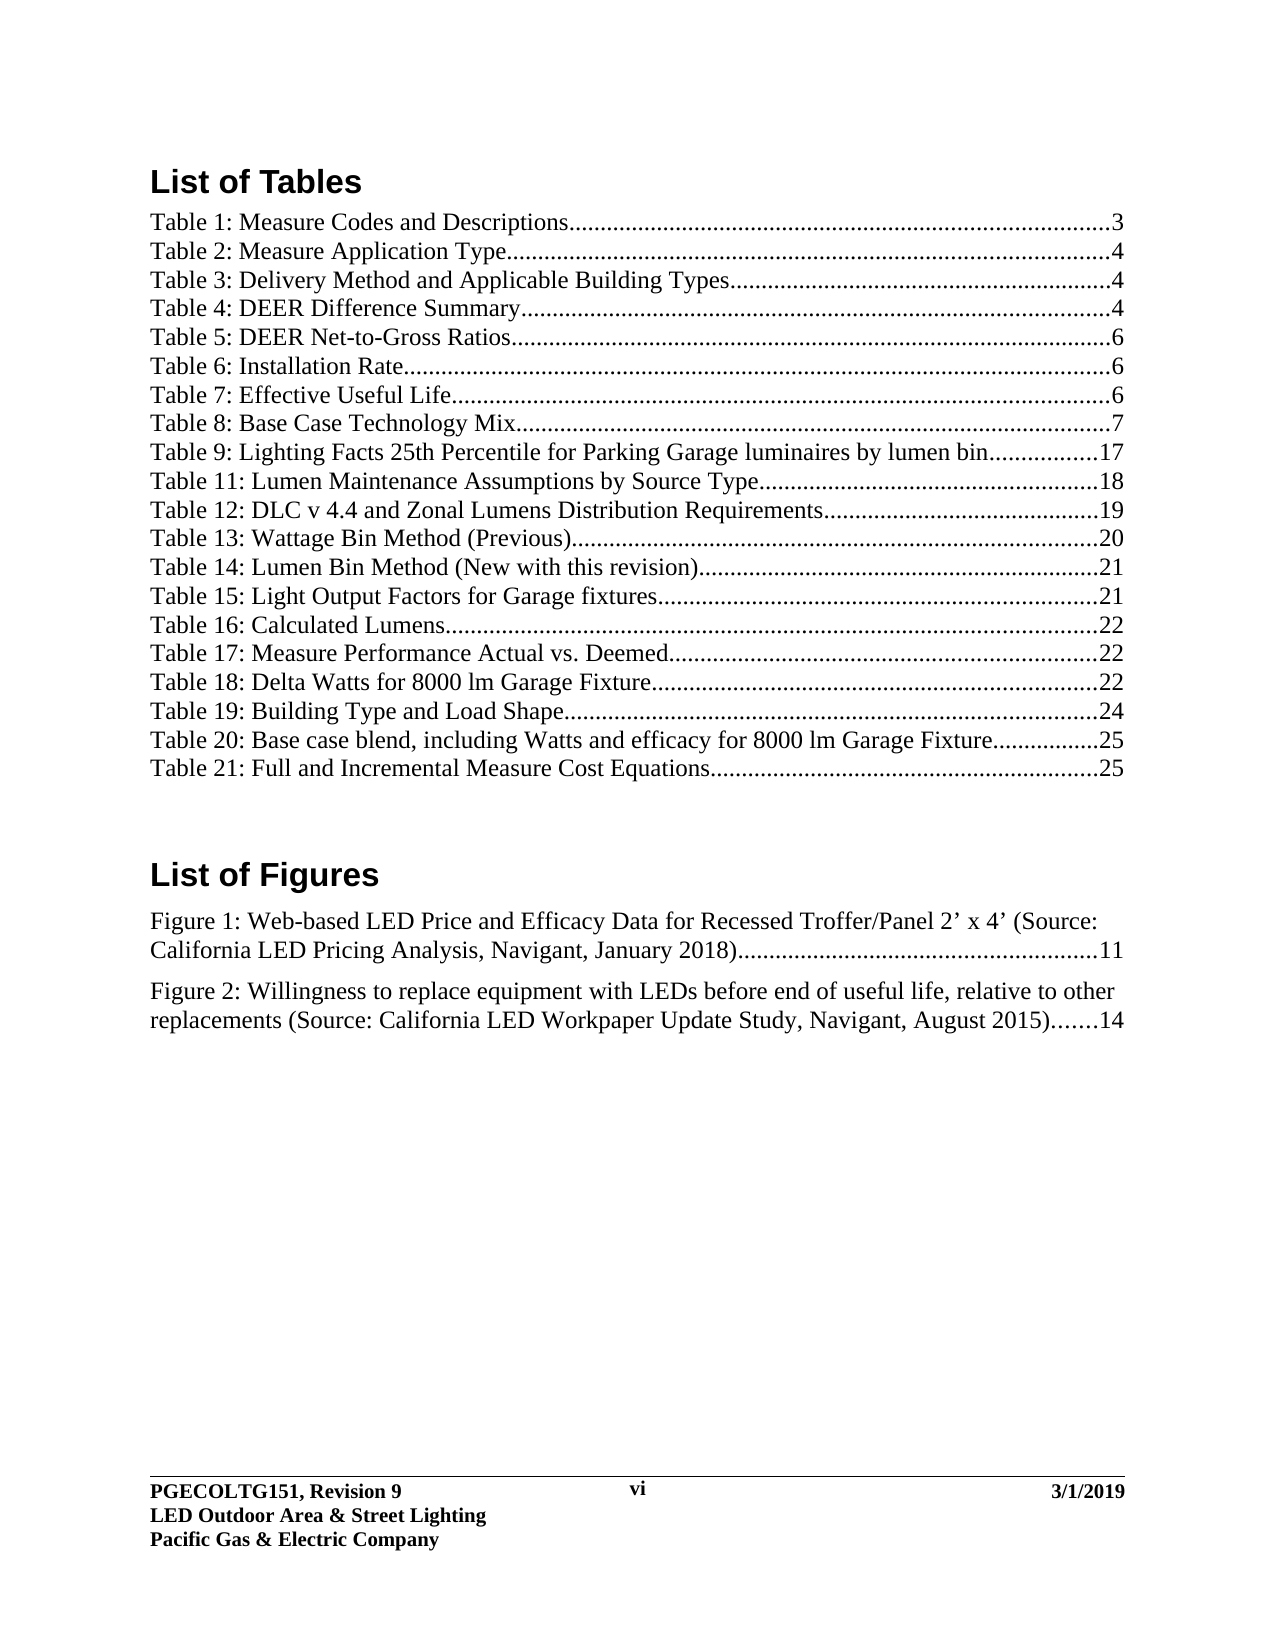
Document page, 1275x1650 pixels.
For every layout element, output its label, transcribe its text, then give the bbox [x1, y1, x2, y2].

text Table 20: Base case blend, including Watts and efficacy for 8000 lm Garage Fixture 25 [150, 725, 1125, 753]
text Table 18: Delta Watts for 8000 lm Garage Fixture 22 [150, 667, 1125, 696]
text Table 17: Measure Performance Actual vs. Deemed 22 [150, 638, 1125, 667]
text Table 3: Delivery Method and Applicable Building Types 4 [150, 265, 1125, 293]
text Table 21: Full and Incremental Measure Cost Equations 25 [150, 753, 1125, 782]
text Table 7: Effective Useful Life 6 [150, 380, 1125, 408]
text Table 1: Measure Codes and Descriptions 3 [150, 207, 1125, 236]
text Table 4: DEER Difference Summary 4 [150, 293, 1125, 322]
text Figure 2: Willingness to replace equipment with LEDs before end of useful life, relative to other replacements (Source: California LED Workpaper Update Study, Navigant, August 2015) 14 [150, 976, 1125, 1033]
text Table 13: Wattage Bin Method (Previous) 20 [150, 523, 1125, 552]
text Table 9: Lighting Facts 25th Percentile for Parking Garage luminaires by lumen bin 17 [150, 437, 1125, 466]
subtitle List of Tables [150, 162, 1125, 201]
text Table 19: Building Type and Load Shape 24 [150, 696, 1125, 725]
text Table 6: Installation Rate 6 [150, 351, 1125, 380]
text Table 5: DEER Net-to-Gross Ratios 6 [150, 322, 1125, 351]
text Table 14: Lumen Bin Method (New with this revision) 21 [150, 552, 1125, 581]
text Table 15: Light Output Factors for Garage fixtures 21 [150, 581, 1125, 610]
text Table 16: Calculated Lumens 22 [150, 610, 1125, 638]
text Table 11: Lumen Maintenance Assumptions by Source Type 18 [150, 466, 1125, 495]
text Table 12: DLC v 4.4 and Zonal Lumens Distribution Requirements 19 [150, 495, 1125, 523]
text Table 2: Measure Application Type 4 [150, 236, 1125, 265]
text Figure 1: Web-based LED Price and Efficacy Data for Recessed Troffer/Panel 2’ x 4’ (Source: California LED Pricing Analysis, Navigant, January 2018) 11 [150, 906, 1125, 963]
text Table 8: Base Case Technology Mix 7 [150, 408, 1125, 437]
subtitle List of Figures [150, 855, 1125, 893]
